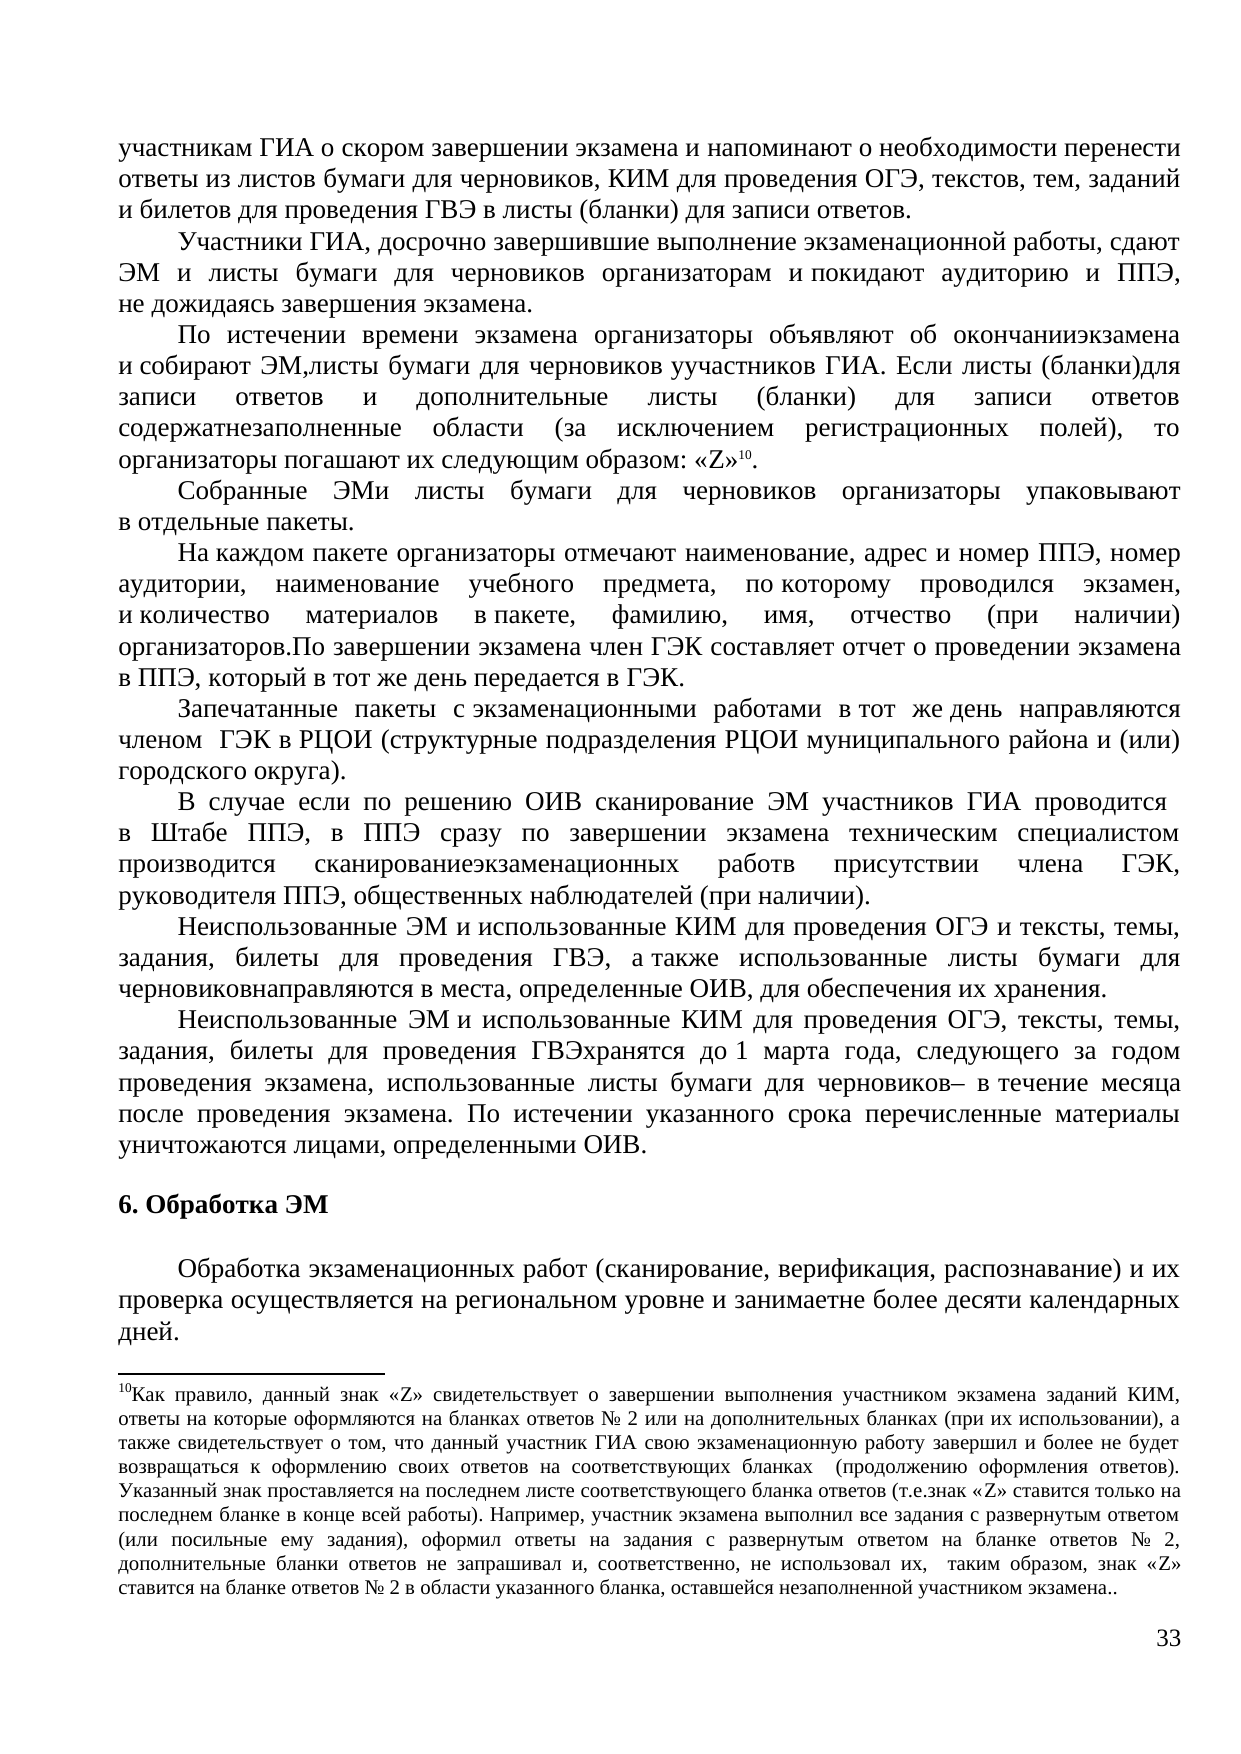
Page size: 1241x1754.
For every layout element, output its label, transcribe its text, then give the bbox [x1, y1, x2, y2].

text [118, 131, 1181, 225]
subtitle 6. Обработка ЭМ [118, 1188, 1181, 1219]
text Неиспользованные ЭМ и использованные КИМ для проведения ОГЭ и тексты, темы, задания, билеты для проведения ГВЭ, а также использованные листы бумаги для черновиковнаправляются в места, определенные ОИВ, для обеспечения их хранения. [118, 910, 1181, 1003]
text Запечатанные пакеты с экзаменационными работами в тот же день направляются членом ГЭК в РЦОИ (структурные подразделения РЦОИ муниципального района и (или) городского округа). [118, 692, 1181, 785]
text Обработка экзаменационных работ (сканирование, верификация, распознавание) и их проверка осуществляется на региональном уровне и занимаетне более десяти календарных дней. [118, 1252, 1181, 1346]
text Участники ГИА, досрочно завершившие выполнение экзаменационной работы, сдают ЭМ и листы бумаги для черновиков организаторам и покидают аудиторию и ППЭ, не дожидаясь завершения экзамена. [118, 225, 1181, 318]
text Неиспользованные ЭМ и использованные КИМ для проведения ОГЭ, тексты, темы, задания, билеты для проведения ГВЭхранятся до 1 марта года, следующего за годом проведения экзамена, использованные листы бумаги для черновиков– в течение месяца после проведения экзамена. По истечении указанного срока перечисленные материалы уничтожаются лицами, определенными ОИВ. [118, 1003, 1181, 1159]
text В случае если по решению ОИВ сканирование ЭМ участников ГИА проводится в Штабе ППЭ, в ППЭ сразу по завершении экзамена техническим специалистом производится сканированиеэкзаменационных работв присутствии члена ГЭК, руководителя ППЭ, общественных наблюдателей (при наличии). [118, 785, 1181, 910]
text По истечении времени экзамена организаторы объявляют об окончанииэкзамена и собирают ЭМ,листы бумаги для черновиков уучастников ГИА. Если листы (бланки)для записи ответов и дополнительные листы (бланки) для записи ответов содержатнезаполненные области (за исключением регистрационных полей), то организаторы погашают их следующим образом: «Z». [118, 318, 1181, 474]
text Собранные ЭМи листы бумаги для черновиков организаторы упаковывают в отдельные пакеты. [118, 474, 1181, 536]
text На каждом пакете организаторы отмечают наименование, адрес и номер ППЭ, номер аудитории, наименование учебного предмета, по которому проводился экзамен, и количество материалов в пакете, фамилию, имя, отчество (при наличии) организаторов.По завершении экзамена член ГЭК составляет отчет о проведении экзамена в ППЭ, который в тот же день передается в ГЭК. [118, 536, 1181, 692]
